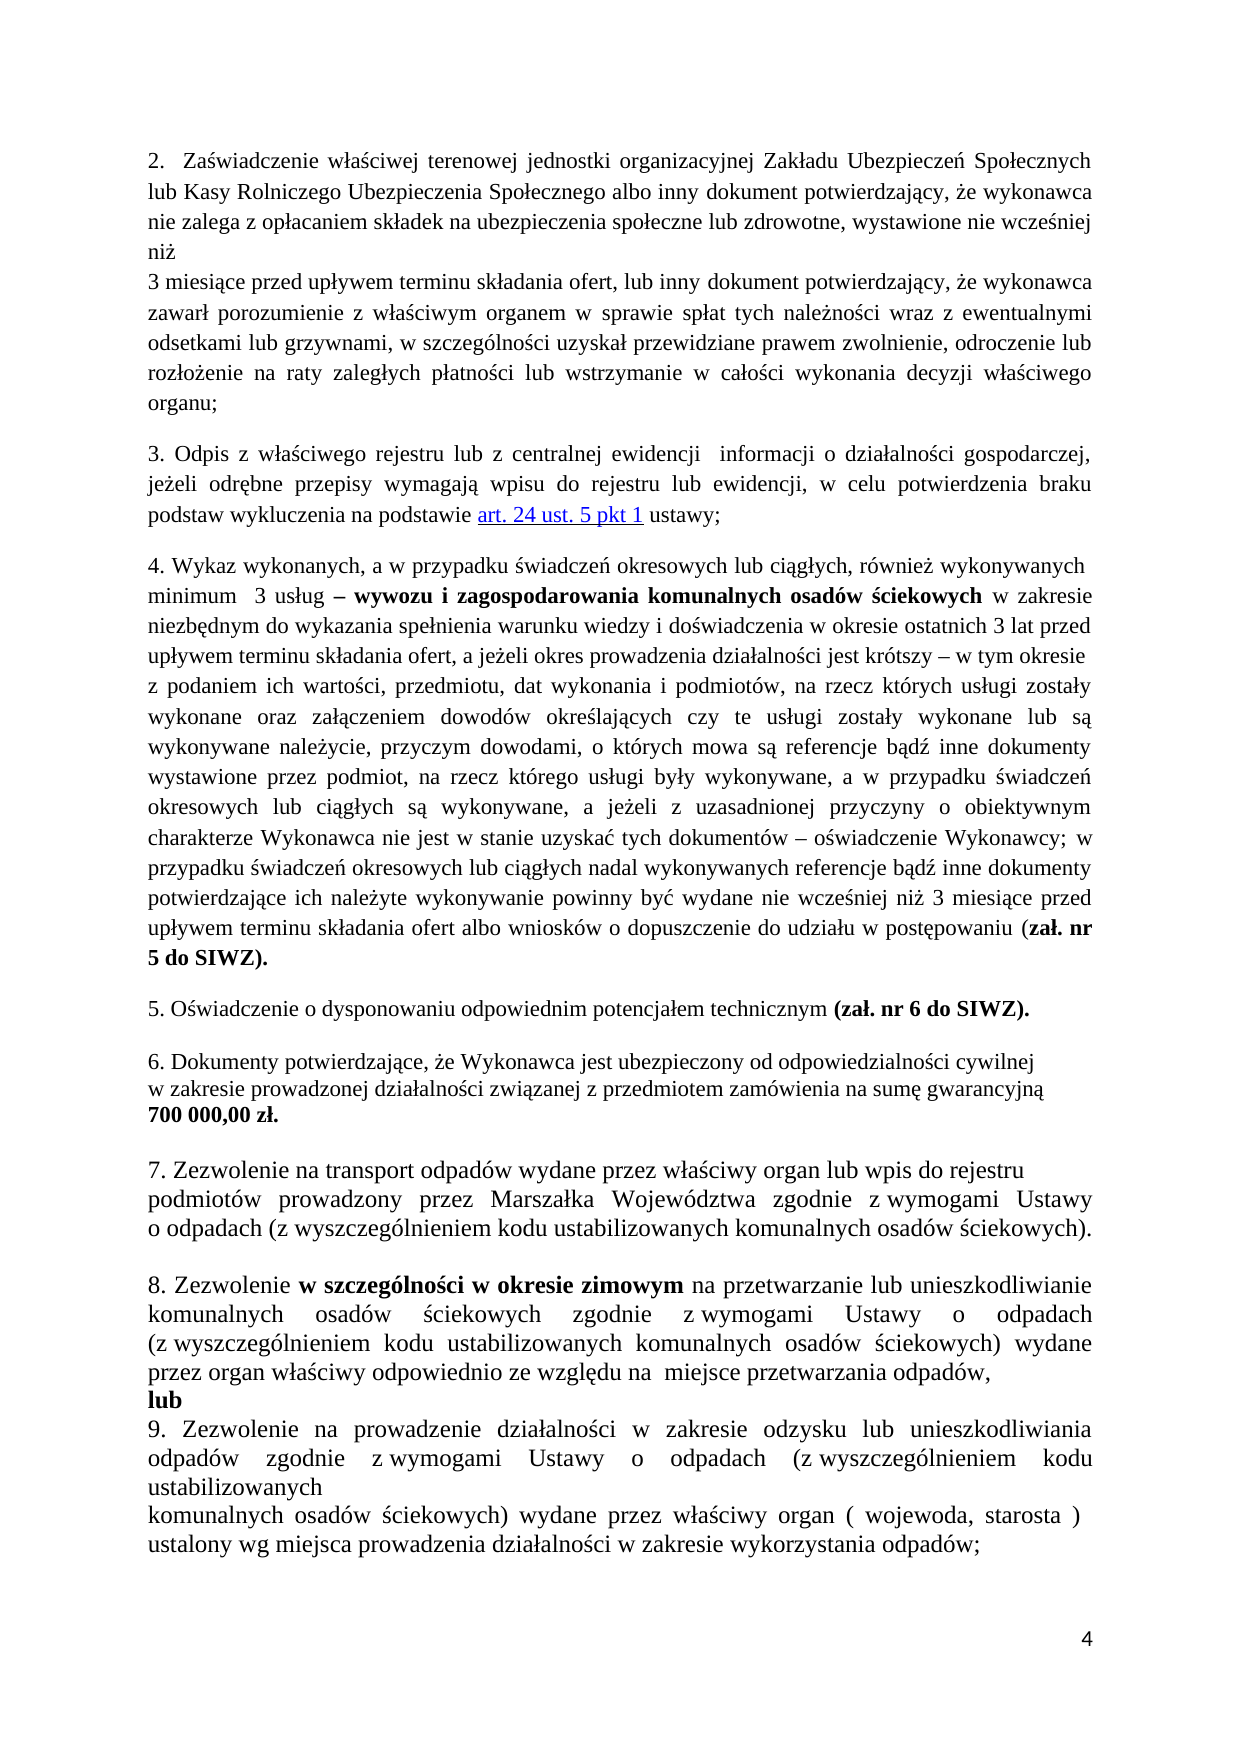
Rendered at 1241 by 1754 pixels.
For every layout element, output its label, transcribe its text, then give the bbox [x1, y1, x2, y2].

text 3. Odpis z właściwego rejestru lub z centralnej ewidencji informacji o działalności gospodarczej, jeżeli odrębne przepisy wymagają wpisu do rejestru lub ewidencji, w celu potwierdzenia braku podstaw wykluczenia na podstawie art. 24 ust. 5 pkt 1 ustawy; [148, 440, 1093, 527]
text 2. Zaświadczenie właściwej terenowej jednostki organizacyjnej Zakładu Ubezpieczeń Społecznych lub Kasy Rolniczego Ubezpieczenia Społecznego albo inny dokument potwierdzający, że wykonawca nie zalega z opłacaniem składek na ubezpieczenia społeczne lub zdrowotne, wystawione nie wcześniej niż 3 miesiące przed upływem terminu składania ofert, lub inny dokument potwierdzający, że wykonawca zawarł porozumienie z właściwym organem w sprawie spłat tych należności wraz z ewentualnymi odsetkami lub grzywnami, w szczególności uzyskał przewidziane prawem zwolnienie, odroczenie lub rozłożenie na raty zaległych płatności lub wstrzymanie w całości wykonania decyzji właściwego organu; [148, 148, 1093, 416]
text 5. Oświadczenie o dysponowaniu odpowiednim potencjałem technicznym (zał. nr 6 do SIWZ). [148, 996, 1093, 1022]
text 7. Zezwolenie na transport odpadów wydane przez właściwy organ lub wpis do rejestru [148, 1155, 1093, 1184]
text 4. Wykaz wykonanych, a w przypadku świadczeń okresowych lub ciągłych, również wykonywanych minimum 3 usług – wywozu i zagospodarowania komunalnych osadów ściekowych w zakresie niezbędnym do wykazania spełnienia warunku wiedzy i doświadczenia w okresie ostatnich 3 lat przed upływem terminu składania ofert, a jeżeli okres prowadzenia działalności jest krótszy – w tym okresie z podaniem ich wartości, przedmiotu, dat wykonania i podmiotów, na rzecz których usługi zostały wykonane oraz załączeniem dowodów określających czy te usługi zostały wykonane lub są wykonywane należycie, przyczym dowodami, o których mowa są referencje bądź inne dokumenty wystawione przez podmiot, na rzecz którego usługi były wykonywane, a w przypadku świadczeń okresowych lub ciągłych są wykonywane, a jeżeli z uzasadnionej przyczyny o obiektywnym charakterze Wykonawca nie jest w stanie uzyskać tych dokumentów – oświadczenie Wykonawcy; w przypadku świadczeń okresowych lub ciągłych nadal wykonywanych referencje bądź inne dokumenty potwierdzające ich należyte wykonywanie powinny być wydane nie wcześniej niż 3 miesiące przed upływem terminu składania ofert albo wniosków o dopuszczenie do udziału w postępowaniu (zał. nr 5 do SIWZ). [148, 552, 1093, 971]
text podmiotów prowadzony przez Marszałka Województwa zgodnie z wymogami Ustawy o odpadach (z wyszczególnieniem kodu ustabilizowanych komunalnych osadów ściekowych). [148, 1184, 1093, 1242]
text 9. Zezwolenie na prowadzenie działalności w zakresie odzysku lub unieszkodliwiania odpadów zgodnie z wymogami Ustawy o odpadach (z wyszczególnieniem kodu ustabilizowanych komunalnych osadów ściekowych) wydane przez właściwy organ ( wojewoda, starosta ) ustalony wg miejsca prowadzenia działalności w zakresie wykorzystania odpadów; [148, 1414, 1093, 1558]
text 8. Zezwolenie w szczególności w okresie zimowym na przetwarzanie lub unieszkodliwianie komunalnych osadów ściekowych zgodnie z wymogami Ustawy o odpadach (z wyszczególnieniem kodu ustabilizowanych komunalnych osadów ściekowych) wydane przez organ właściwy odpowiednio ze względu na miejsce przetwarzania odpadów, [148, 1270, 1093, 1385]
text 6. Dokumenty potwierdzające, że Wykonawca jest ubezpieczony od odpowiedzialności cywilnej w zakresie prowadzonej działalności związanej z przedmiotem zamówienia na sumę gwarancyjną 700 000,00 zł. [148, 1048, 1093, 1155]
text lub [148, 1385, 1093, 1414]
